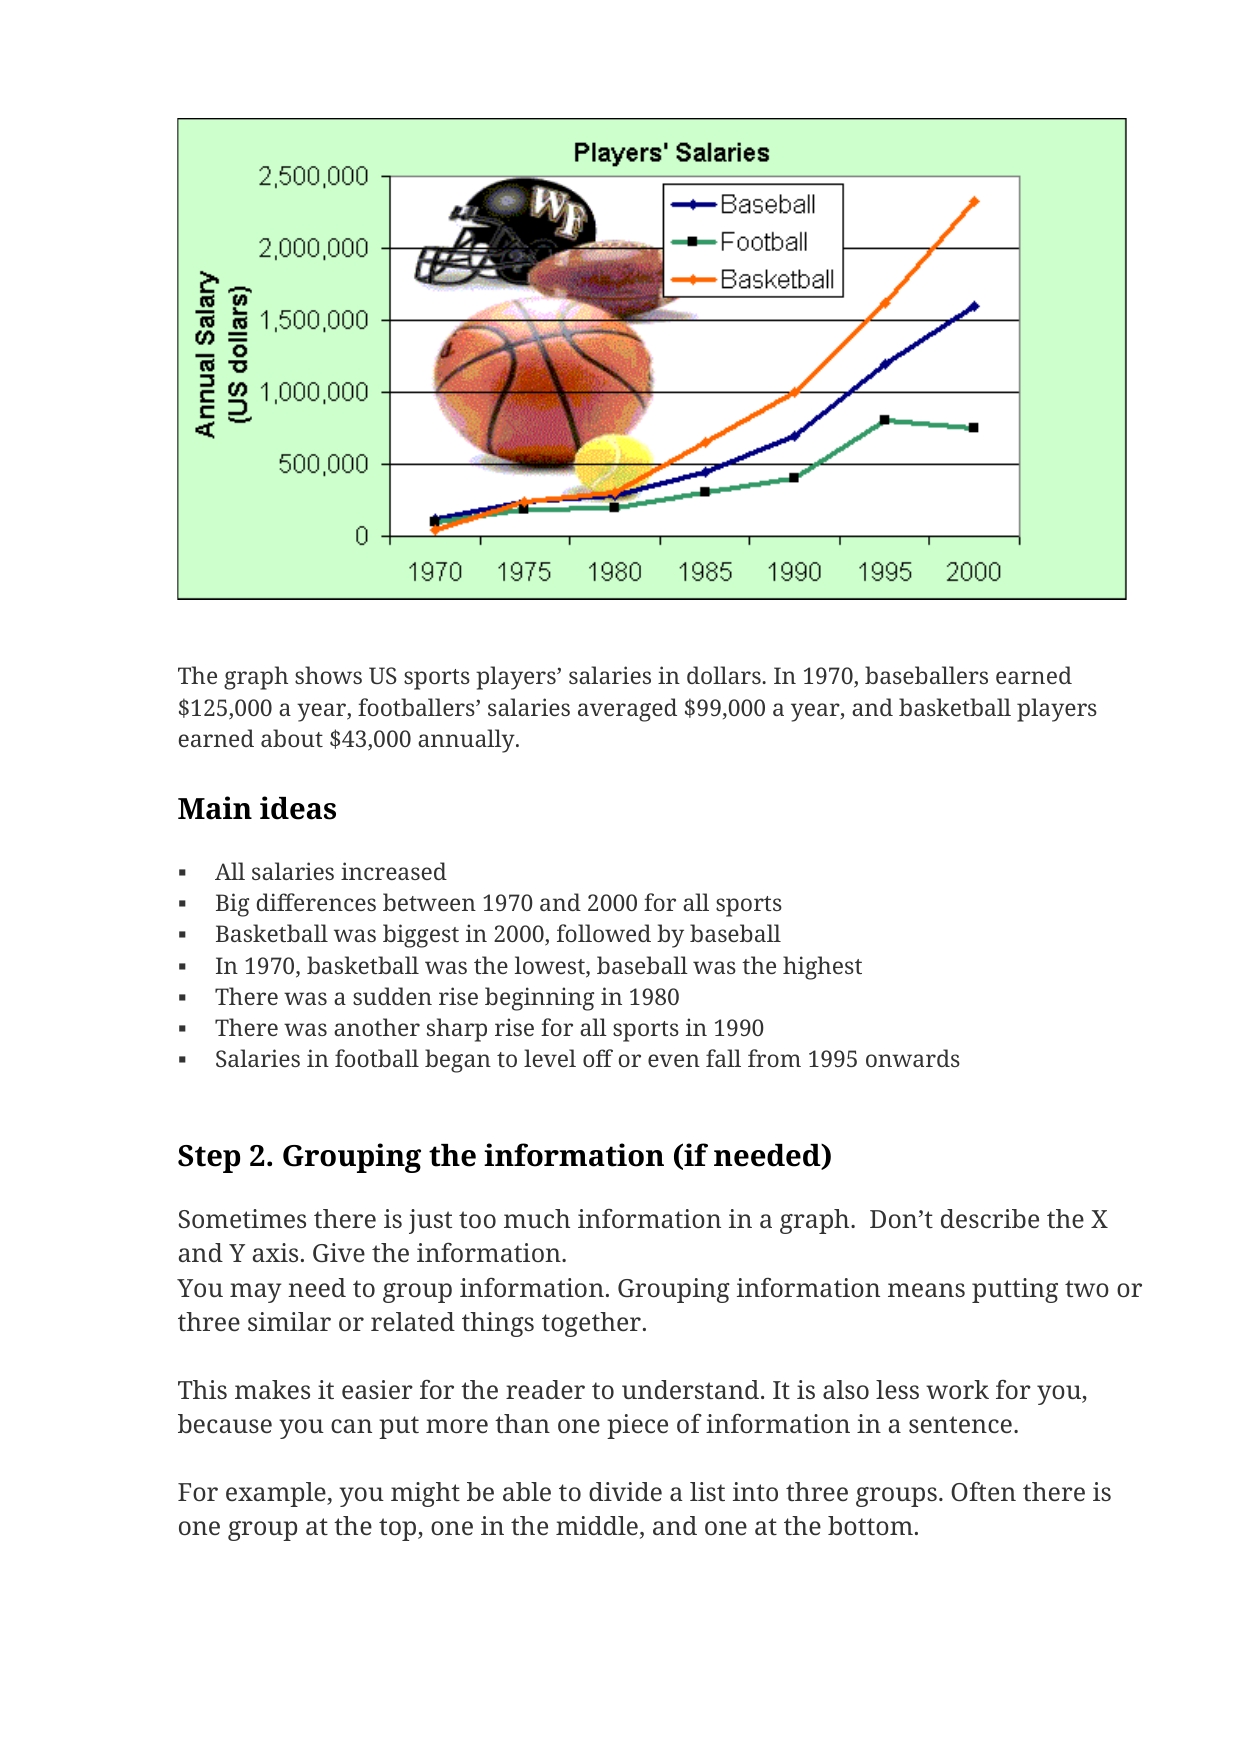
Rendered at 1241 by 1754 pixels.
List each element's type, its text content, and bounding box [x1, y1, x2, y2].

text For example, you might be able to divide a list into three groups. Often there is one group at the top, one in the middle, and one at the bottom. [177, 1474, 1152, 1542]
text Sometimes there is just too much information in a graph. Don’t describe the X and Y axis. Give the information. [177, 1202, 1152, 1270]
text The graph shows US sports players’ salaries in dollars. In 1970, baseballers earned $125,000 a year, footballers’ salaries averaged $99,000 a year, and basketball players earned about $43,000 annually. [177, 660, 1152, 754]
list There was a sudden rise beginning in 1980 [177, 981, 1152, 1012]
list Big differences between 1970 and 2000 for all sports [177, 887, 1152, 918]
text Step 2. Grouping the information (if needed) [177, 1136, 1152, 1175]
text Main ideas [177, 788, 1152, 828]
text You may need to group information. Grouping information means putting two or three similar or related things together. [177, 1270, 1152, 1338]
list Salaries in football began to level off or even fall from 1995 onwards [177, 1043, 1152, 1075]
list In 1970, basketball was the lowest, baseball was the highest [177, 950, 1152, 981]
picture [177, 118, 1127, 600]
text This makes it easier for the reader to understand. It is also less work for you, because you can put more than one piece of information in a sentence. [177, 1372, 1152, 1440]
list Basketball was biggest in 2000, followed by baseball [177, 918, 1152, 950]
list There was another sharp rise for all sports in 1990 [177, 1012, 1152, 1043]
list All salaries increased [177, 856, 1152, 887]
